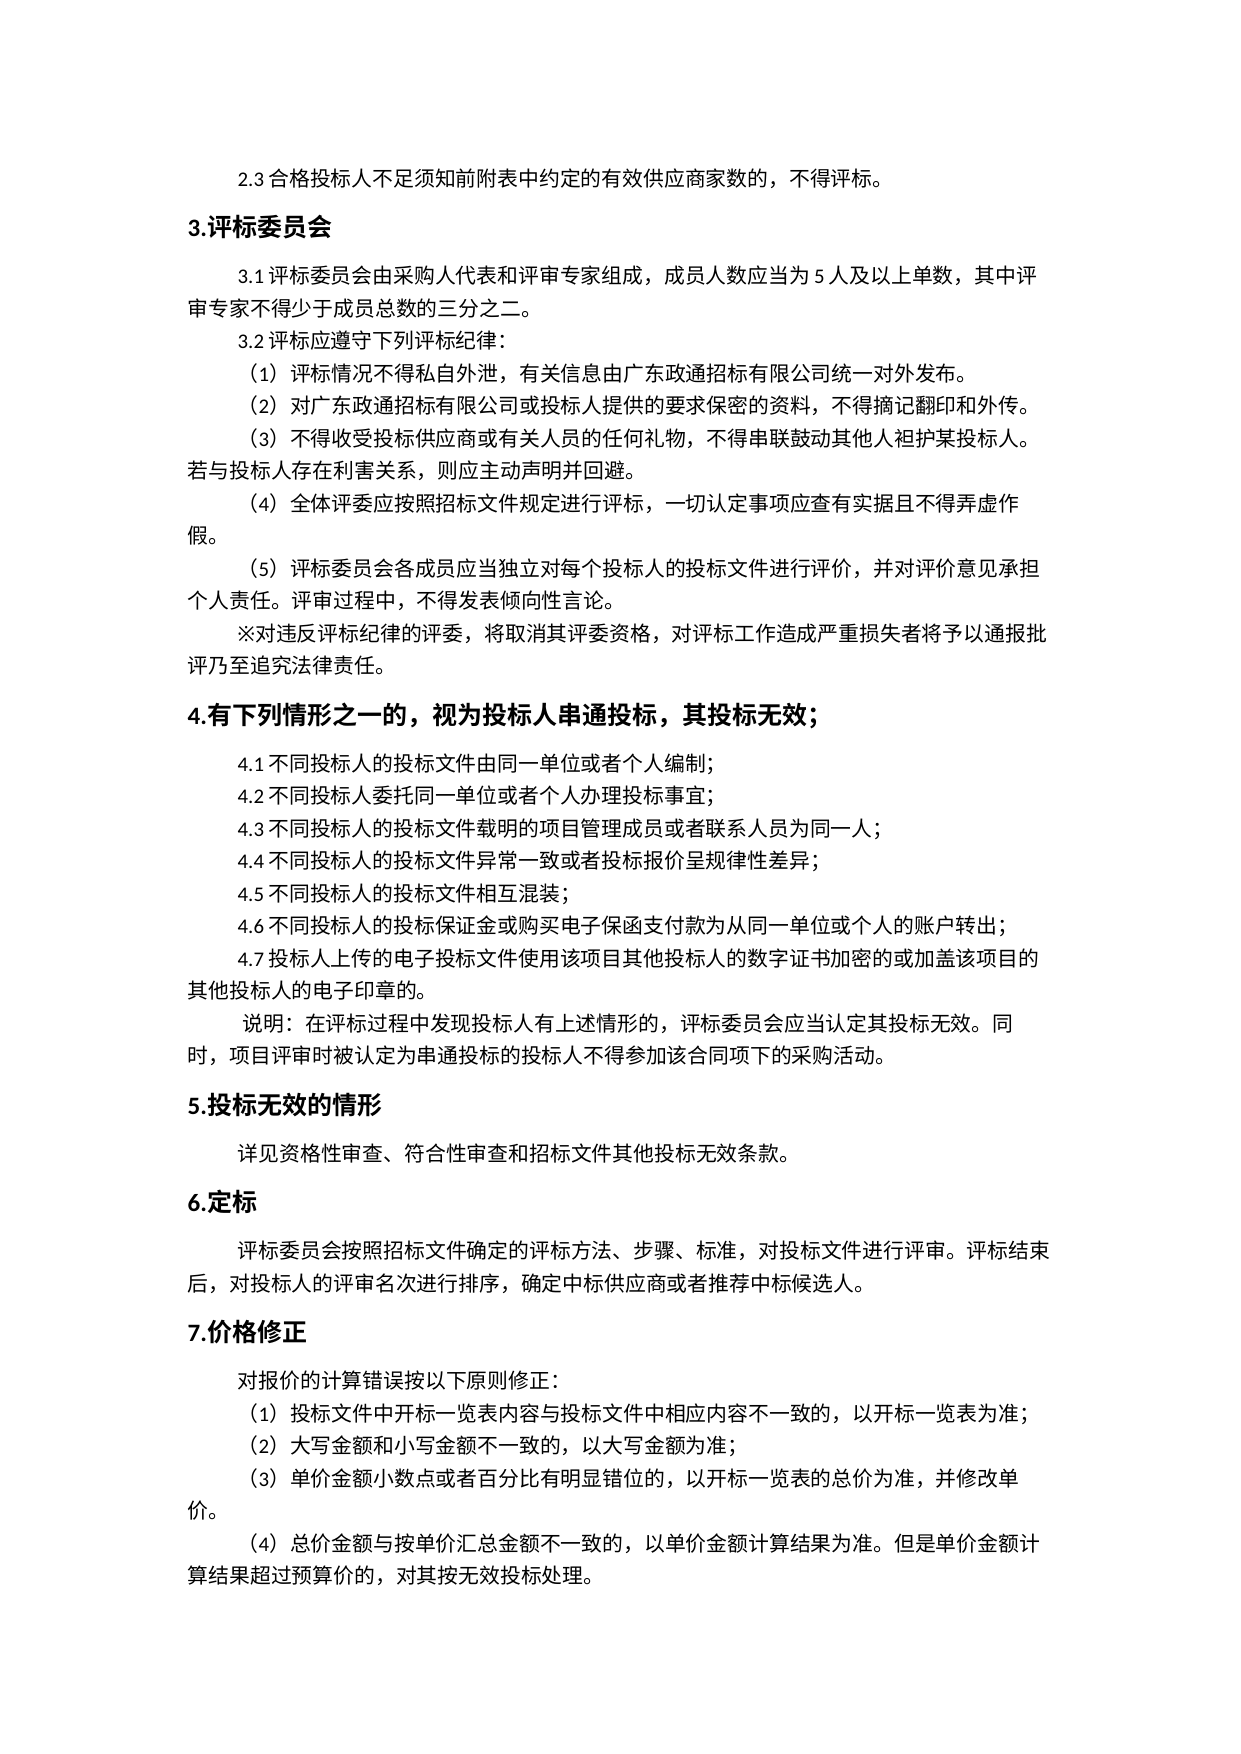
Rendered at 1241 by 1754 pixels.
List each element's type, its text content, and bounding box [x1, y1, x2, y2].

text （3）不得收受投标供应商或有关人员的任何礼物，不得串联鼓动其他人袒护某投标人。若与投标人存在利害关系，则应主动声明并回避。 [187, 422, 1053, 487]
text 4.2不同投标人委托同一单位或者个人办理投标事宜； [187, 779, 1053, 812]
text 4.7投标人上传的电子投标文件使用该项目其他投标人的数字证书加密的或加盖该项目的其他投标人的电子印章的。 [187, 942, 1053, 1007]
text 评标委员会按照招标文件确定的评标方法、步骤、标准，对投标文件进行评审。评标结束后，对投标人的评审名次进行排序，确定中标供应商或者推荐中标候选人。 [187, 1234, 1053, 1299]
text 3.1评标委员会由采购人代表和评审专家组成，成员人数应当为5人及以上单数，其中评审专家不得少于成员总数的三分之二。 [187, 259, 1053, 324]
text ※对违反评标纪律的评委，将取消其评委资格，对评标工作造成严重损失者将予以通报批评乃至追究法律责任。 [187, 617, 1053, 682]
text （2）大写金额和小写金额不一致的，以大写金额为准； [187, 1429, 1053, 1462]
text 说明：在评标过程中发现投标人有上述情形的，评标委员会应当认定其投标无效。同时，项目评审时被认定为串通投标的投标人不得参加该合同项下的采购活动。 [187, 1007, 1053, 1072]
text 6.定标 [187, 1169, 1053, 1234]
text （1）评标情况不得私自外泄，有关信息由广东政通招标有限公司统一对外发布。 [187, 357, 1053, 389]
text （4）总价金额与按单价汇总金额不一致的，以单价金额计算结果为准。但是单价金额计算结果超过预算价的，对其按无效投标处理。 [187, 1527, 1053, 1592]
text 5.投标无效的情形 [187, 1072, 1053, 1137]
text （4）全体评委应按照招标文件规定进行评标，一切认定事项应查有实据且不得弄虚作假。 [187, 487, 1053, 552]
text （1）投标文件中开标一览表内容与投标文件中相应内容不一致的，以开标一览表为准； [187, 1397, 1053, 1429]
text 3.2评标应遵守下列评标纪律： [187, 324, 1053, 357]
text 4.有下列情形之一的，视为投标人串通投标，其投标无效； [187, 682, 1053, 747]
text （2）对广东政通招标有限公司或投标人提供的要求保密的资料，不得摘记翻印和外传。 [187, 389, 1053, 422]
text 4.4不同投标人的投标文件异常一致或者投标报价呈规律性差异； [187, 844, 1053, 877]
text 4.3不同投标人的投标文件载明的项目管理成员或者联系人员为同一人； [187, 812, 1053, 844]
text 对报价的计算错误按以下原则修正： [187, 1364, 1053, 1397]
text 详见资格性审查、符合性审查和招标文件其他投标无效条款。 [187, 1137, 1053, 1169]
text （5）评标委员会各成员应当独立对每个投标人的投标文件进行评价，并对评价意见承担个人责任。评审过程中，不得发表倾向性言论。 [187, 552, 1053, 617]
text 7.价格修正 [187, 1299, 1053, 1364]
text 4.5不同投标人的投标文件相互混装； [187, 877, 1053, 909]
text 4.1不同投标人的投标文件由同一单位或者个人编制； [187, 747, 1053, 779]
text 3.评标委员会 [187, 194, 1053, 259]
text （3）单价金额小数点或者百分比有明显错位的，以开标一览表的总价为准，并修改单价。 [187, 1462, 1053, 1527]
text 2.3合格投标人不足须知前附表中约定的有效供应商家数的，不得评标。 [187, 162, 1053, 194]
text 4.6不同投标人的投标保证金或购买电子保函支付款为从同一单位或个人的账户转出； [187, 909, 1053, 942]
